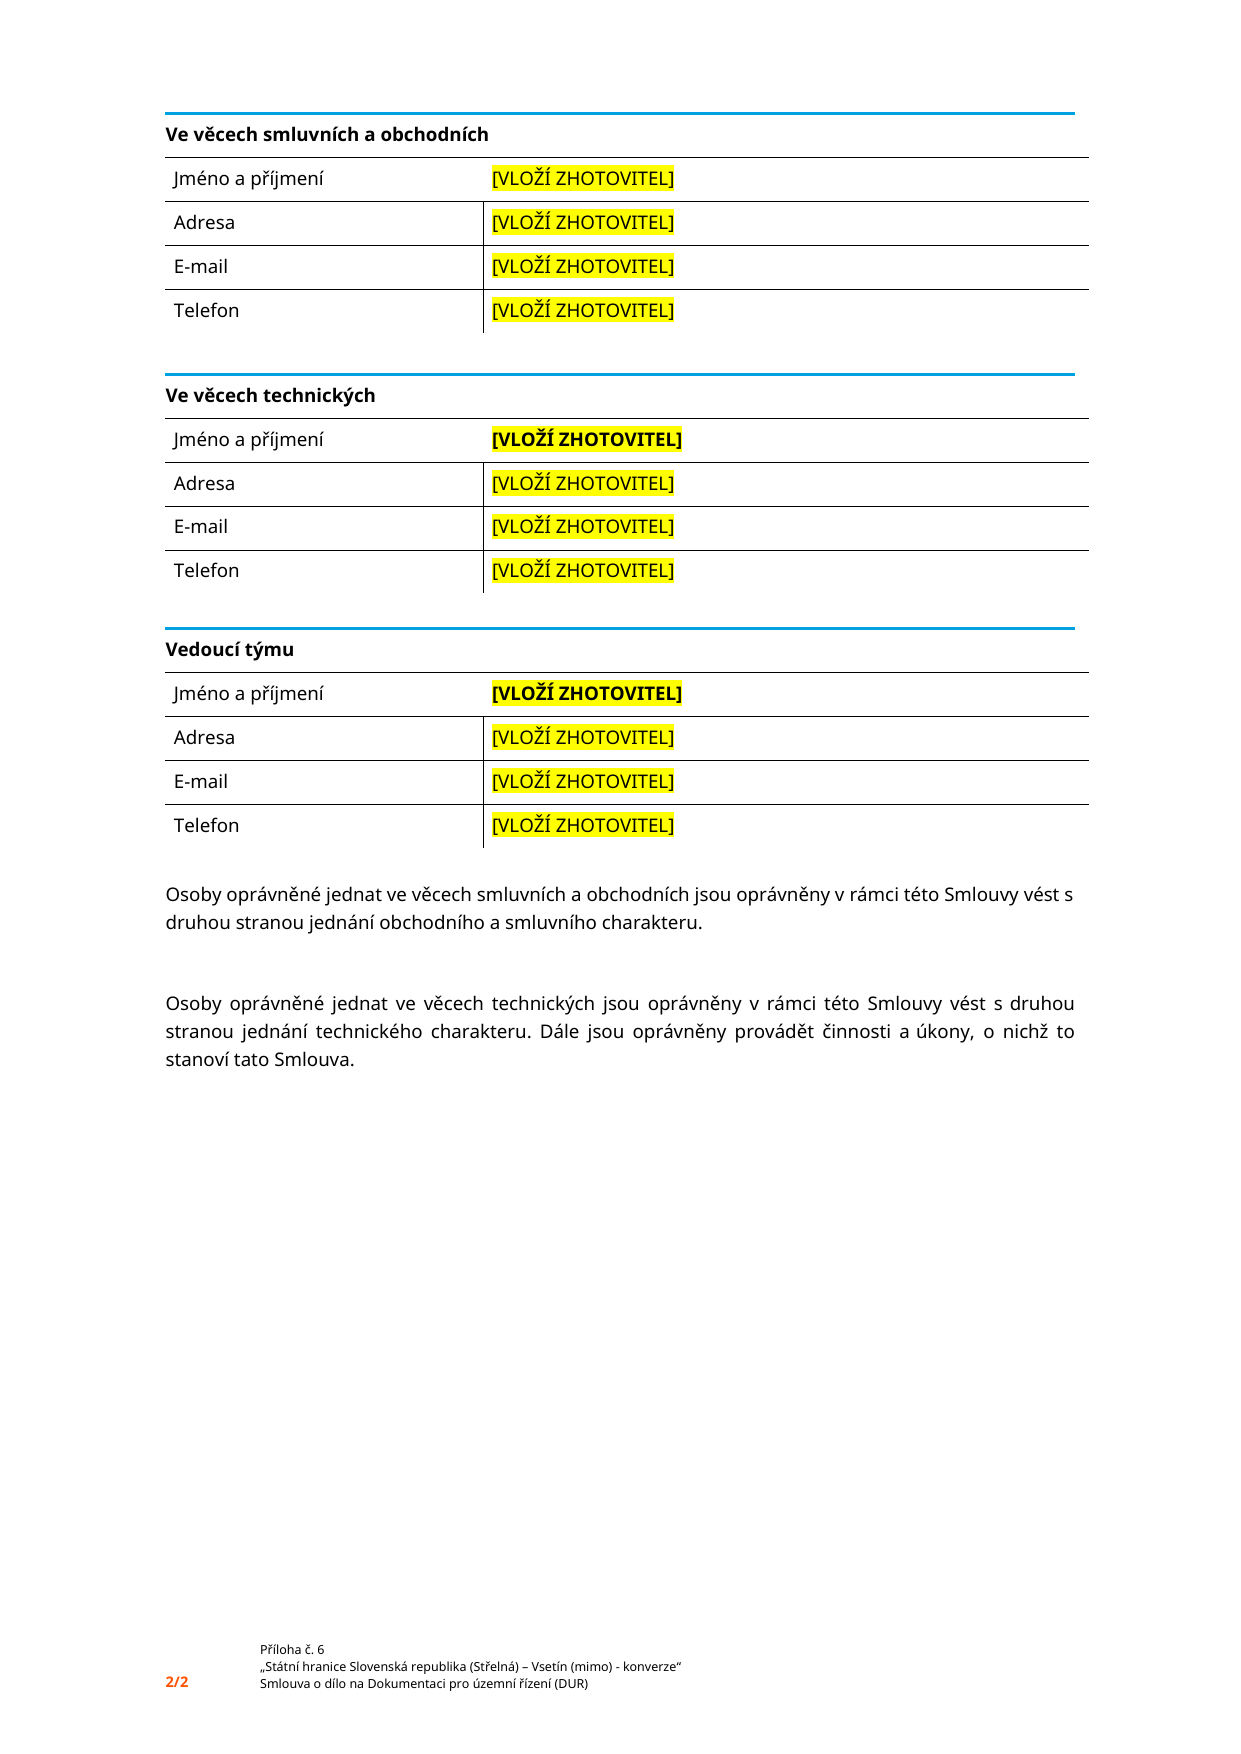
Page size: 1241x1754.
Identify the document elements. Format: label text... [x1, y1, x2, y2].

table_cell E-mail [165, 761, 483, 804]
text Vedoucí týmu [165, 630, 1075, 662]
table_cell [VLOŽÍ ZHOTOVITEL] [484, 805, 1089, 847]
table_cell E-mail [165, 507, 483, 549]
table_cell [VLOŽÍ ZHOTOVITEL] [484, 551, 1089, 593]
table_cell E-mail [165, 246, 483, 289]
table_cell Adresa [165, 717, 483, 760]
text Ve věcech technických [165, 376, 1075, 408]
table_cell [VLOŽÍ ZHOTOVITEL] [484, 246, 1089, 289]
table_cell Telefon [165, 551, 483, 593]
table_header Jméno a příjmení [165, 158, 484, 201]
table_cell Adresa [165, 463, 483, 506]
table_header [VLOŽÍ ZHOTOVITEL] [484, 419, 1089, 462]
table_header [VLOŽÍ ZHOTOVITEL] [484, 673, 1089, 716]
table_cell [VLOŽÍ ZHOTOVITEL] [484, 463, 1089, 506]
table_cell [VLOŽÍ ZHOTOVITEL] [484, 507, 1089, 549]
text Osoby oprávněné jednat ve věcech technických jsou oprávněny v rámci této Smlouvy vést s druhou stranou jednání technického charakteru. Dále jsou oprávněny provádět činnosti a úkony, o nichž to stanoví tato Smlouva. [165, 990, 1075, 1072]
table_cell Telefon [165, 805, 483, 847]
table_cell Telefon [165, 290, 483, 332]
table_cell [VLOŽÍ ZHOTOVITEL] [484, 202, 1089, 245]
table_header Jméno a příjmení [165, 419, 484, 462]
table_header Jméno a příjmení [165, 673, 484, 716]
table_cell [VLOŽÍ ZHOTOVITEL] [484, 290, 1089, 332]
text Osoby oprávněné jednat ve věcech smluvních a obchodních jsou oprávněny v rámci této Smlouvy vést s druhou stranou jednání obchodního a smluvního charakteru. [165, 881, 1075, 935]
table_cell Adresa [165, 202, 483, 245]
table_header [VLOŽÍ ZHOTOVITEL] [484, 158, 1089, 201]
text Ve věcech smluvních a obchodních [165, 115, 1075, 147]
table_cell [VLOŽÍ ZHOTOVITEL] [484, 761, 1089, 804]
table_cell [VLOŽÍ ZHOTOVITEL] [484, 717, 1089, 760]
